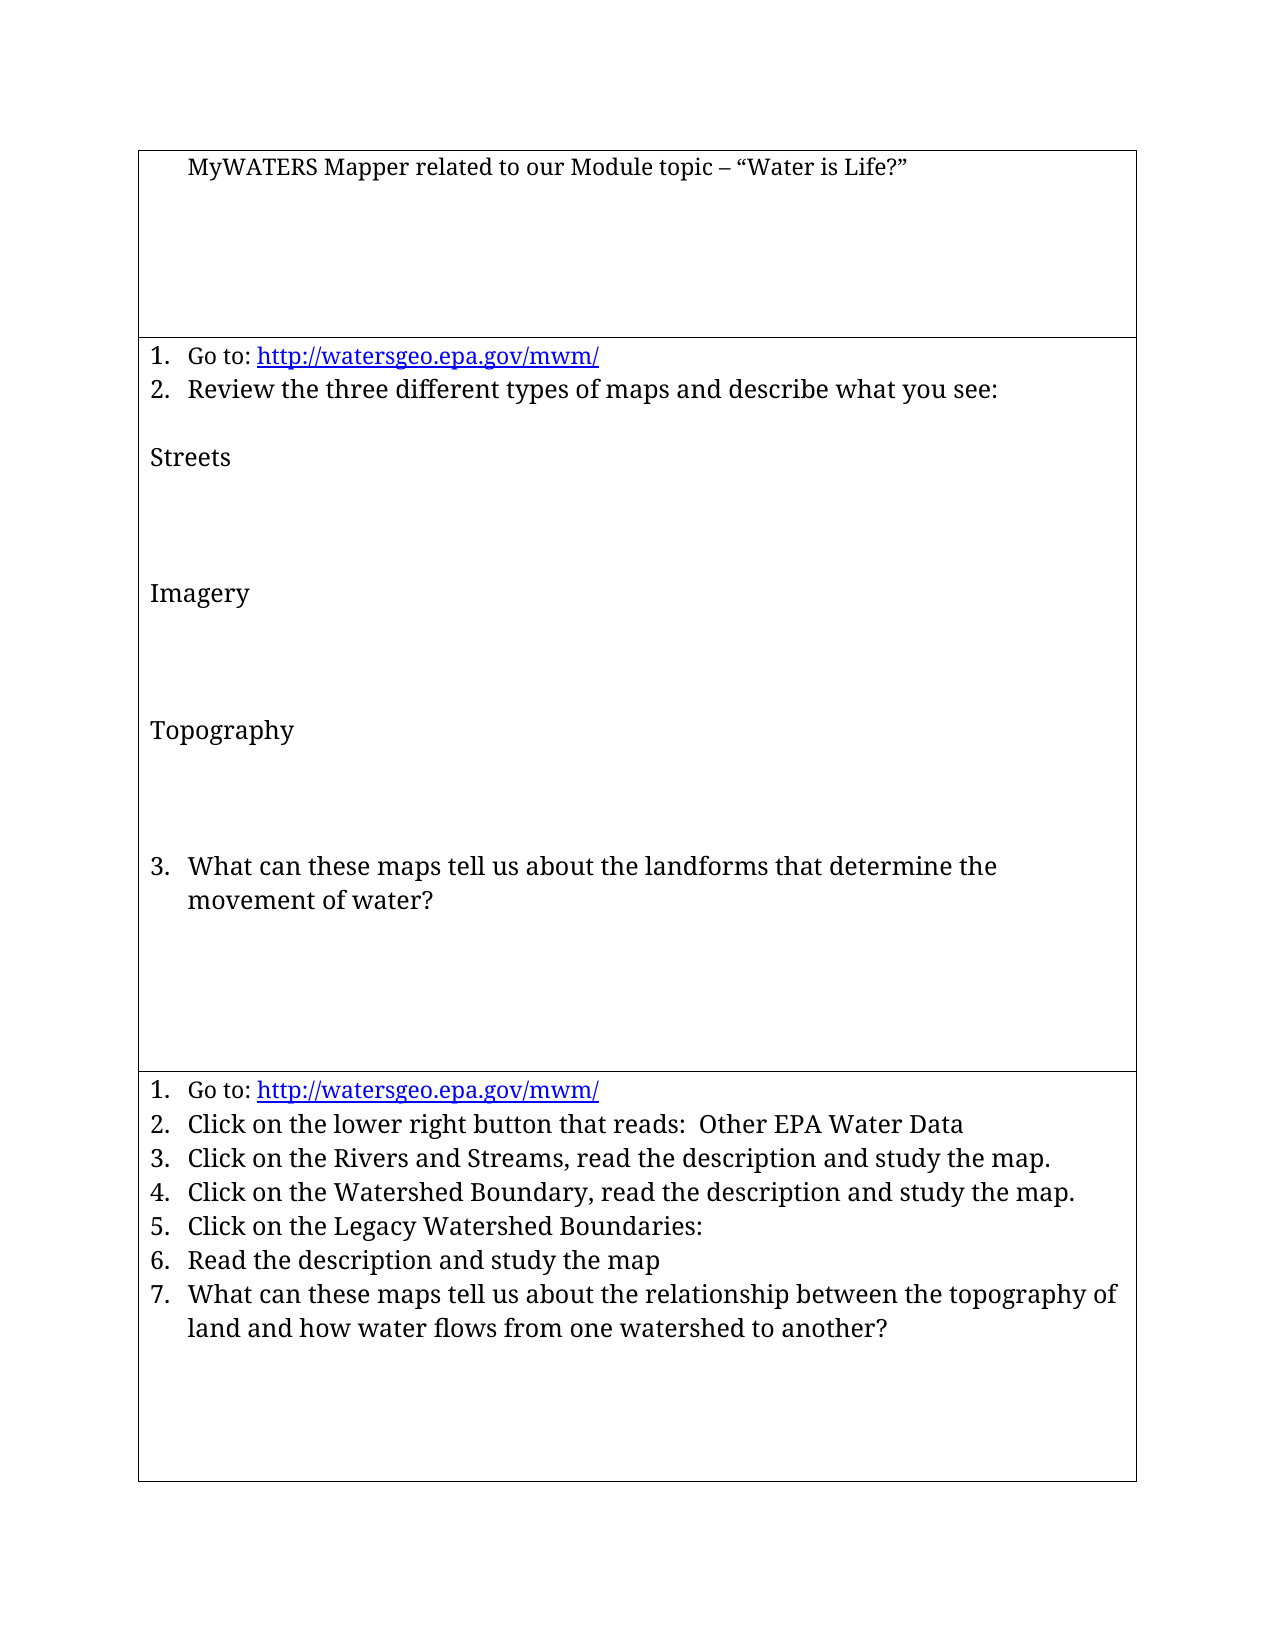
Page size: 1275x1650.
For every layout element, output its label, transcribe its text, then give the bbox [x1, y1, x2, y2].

table_cell Go to: http://watersgeo.epa.gov/mwm/ Review the three different types of maps and describe what you see: Streets Imagery Topography What can these maps tell us about the landforms that determine the movement of water? [139, 338, 1136, 1071]
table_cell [139, 151, 1136, 337]
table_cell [139, 1072, 1136, 1481]
